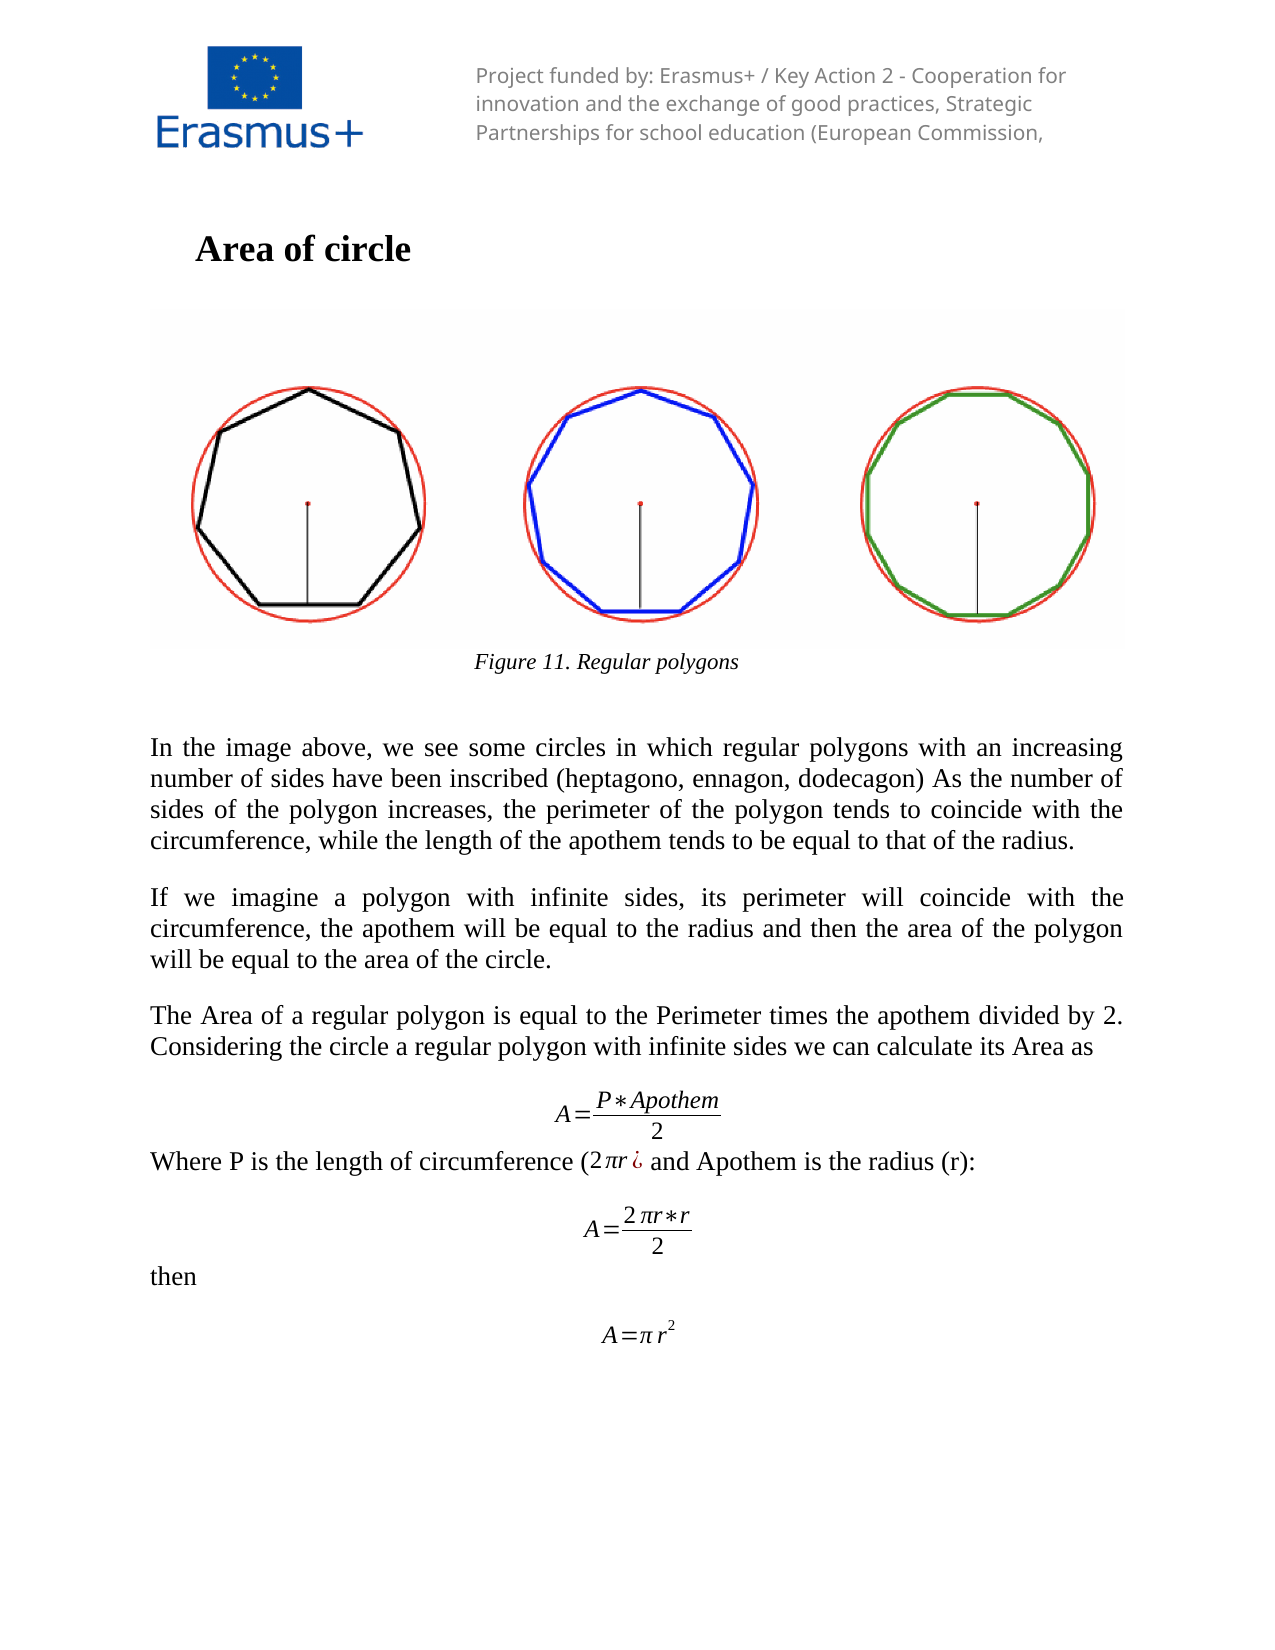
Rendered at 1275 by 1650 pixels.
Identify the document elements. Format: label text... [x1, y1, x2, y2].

text Where P is the length of circumference ( and Apothem is the radius (r): [150, 1145, 1125, 1176]
text Figure 11. Regular polygons [194, 649, 1021, 675]
picture [150, 28, 366, 150]
text In the image above, we see some circles in which regular polygons with an increasing number of sides have been inscribed (heptagono, ennagon, dodecagon) As the number of sides of the polygon increases, the perimeter of the polygon tends to coincide with the circumference, while the length of the apothem tends to be equal to that of the radius. [150, 731, 1125, 856]
subtitle Area of circle [195, 227, 1125, 270]
text then [150, 1260, 1125, 1292]
picture [150, 309, 1125, 649]
text The Area of a regular polygon is equal to the Perimeter times the apothem divided by 2. Considering the circle a regular polygon with infinite sides we can calculate its Area as [150, 999, 1125, 1061]
text If we imagine a polygon with infinite sides, its perimeter will coincide with the circumference, the apothem will be equal to the radius and then the area of the polygon will be equal to the area of the circle. [150, 881, 1125, 974]
